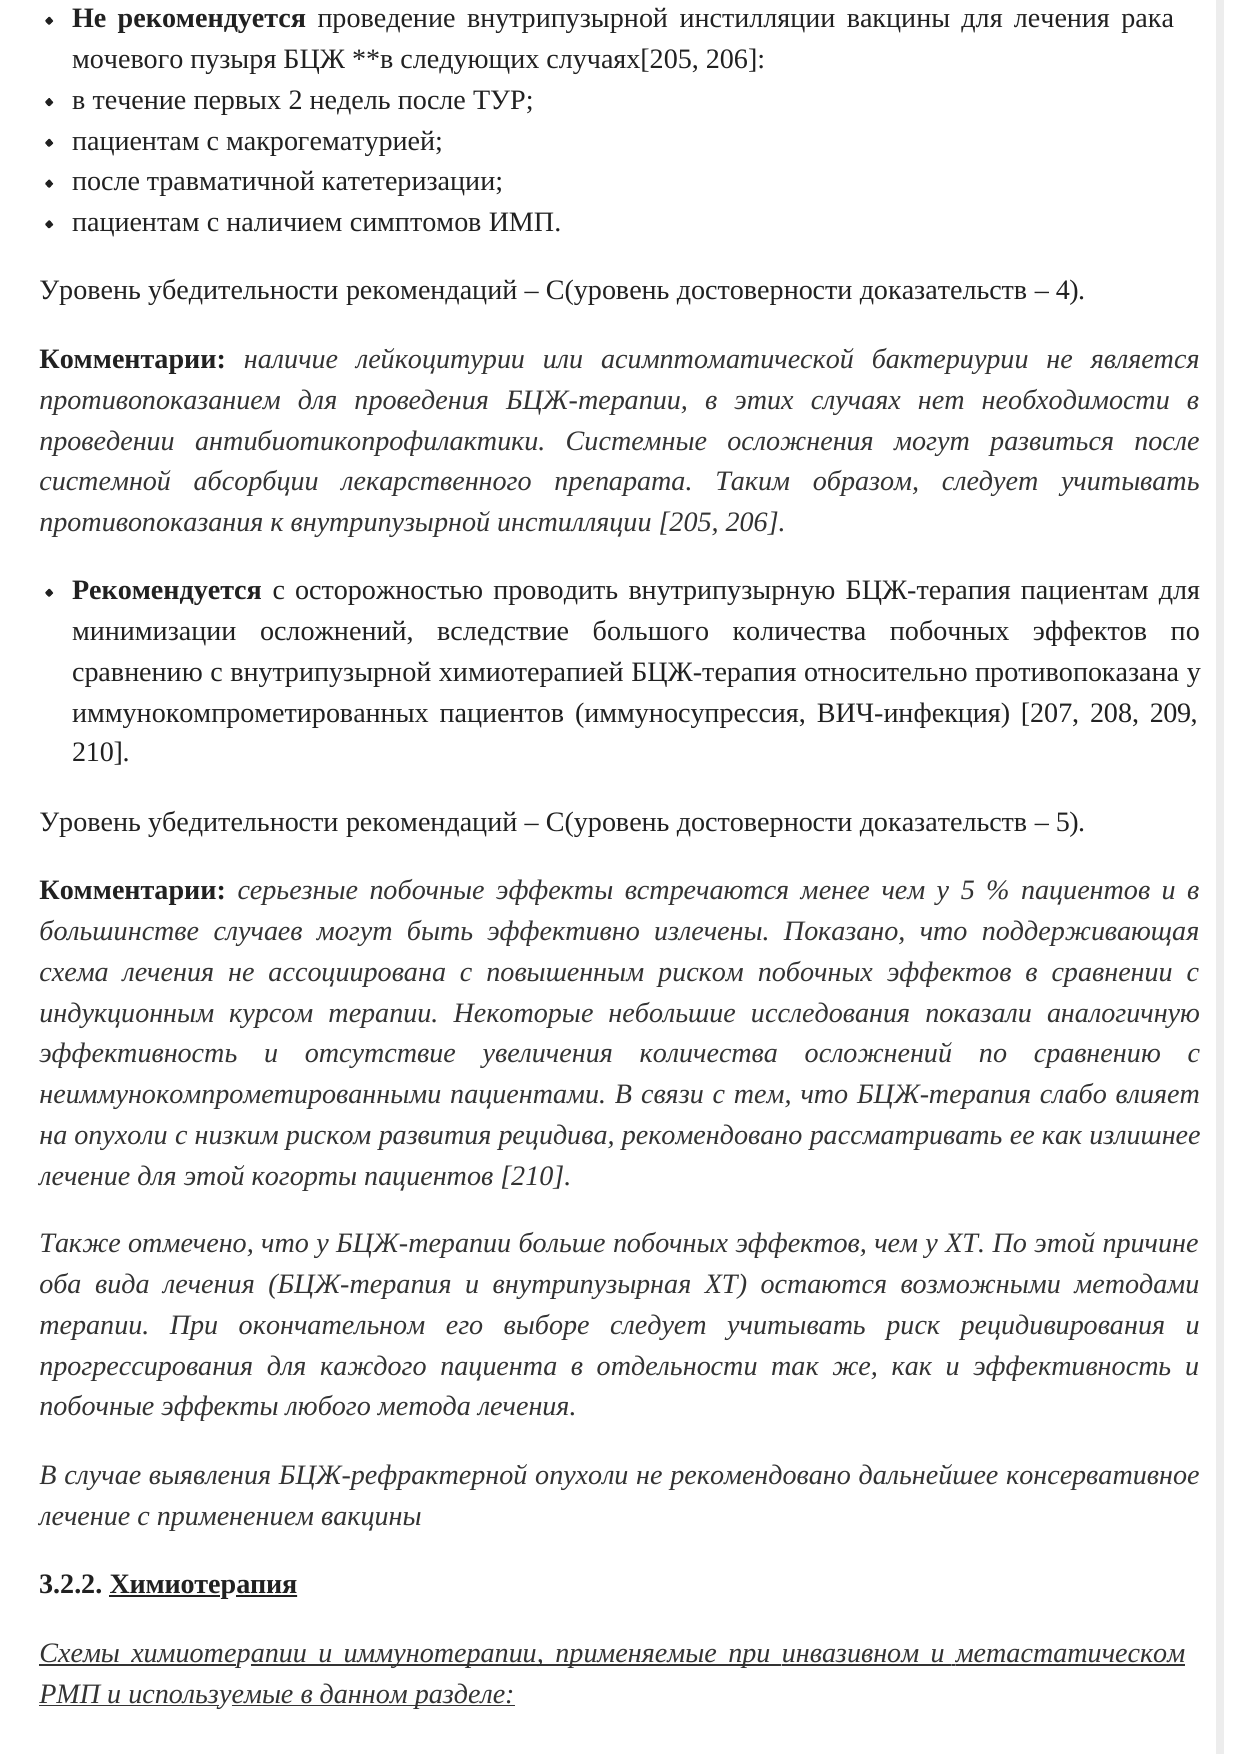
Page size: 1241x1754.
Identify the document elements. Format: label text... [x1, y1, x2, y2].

text Также отмечено, что у БЦЖ-терапии больше побочных эффектов, чем у ХТ. По этой причине оба вида лечения (БЦЖ-терапия и внутрипузырная ХТ) остаются возможными методами терапии. При окончательном его выборе следует учитывать риск рецидивирования и прогрессирования для каждого пациента в отдельности так же, как и эффективность и побочные эффекты любого метода лечения. [39, 1227, 1201, 1422]
text Уровень убедительности рекомендаций – С(уровень достоверности доказательств – 4). [39, 273, 1213, 306]
text Не рекомендуется проведение внутрипузырной инстилляции вакцины для лечения рака мочевого пузыря БЦЖ **в следующих случаях[205, 206]: [72, 1, 1213, 74]
text Комментарии: наличие лейкоцитурии или асимптоматической бактериурии не является противопоказанием для проведения БЦЖ-терапии, в этих случаях нет необходимости в проведении антибиотикопрофилактики. Системные осложнения могут развиться после системной абсорбции лекарственного препарата. Таким образом, следует учитывать противопоказания к внутрипузырной инстилляции [205, 206]. [39, 342, 1201, 537]
subtitle Химиотерапия [39, 1567, 1213, 1599]
text В случае выявления БЦЖ-рефрактерной опухоли не рекомендовано дальнейшее консервативное лечение с применением вакцины [39, 1458, 1201, 1531]
text после травматичной катетеризации; пациентам с наличием симптомов ИМП. [72, 164, 613, 237]
text 210]. [72, 736, 1213, 768]
text в течение первых 2 недель после ТУР; пациентам с макрогематурией; [72, 83, 613, 156]
text Комментарии: серьезные побочные эффекты встречаются менее чем у 5 % пациентов и в большинстве случаев могут быть эффективно излечены. Показано, что поддерживающая схема лечения не ассоциирована с повышенным риском побочных эффектов в сравнении с индукционным курсом терапии. Некоторые небольшие исследования показали аналогичную эффективность и отсутствие увеличения количества осложнений по сравнению с неиммунокомпрометированными пациентами. В связи с тем, что БЦЖ-терапия слабо влияет на опухоли с низким риском развития рецидива, рекомендовано рассматривать ее как излишнее лечение для этой когорты пациентов [210]. [39, 873, 1201, 1191]
text Схемы химиотерапии и иммунотерапии, применяемые при инвазивном и метастатическом РМП и используемые в данном разделе: [39, 1636, 1213, 1709]
text Рекомендуется с осторожностью проводить внутрипузырную БЦЖ-терапия пациентам для минимизации осложнений, вследствие большого количества побочных эффектов по сравнению с внутрипузырной химиотерапией БЦЖ-терапия относительно противопоказана у иммунокомпрометированных пациентов (иммуносупрессия, ВИЧ-инфекция) [207, 208, 209, [72, 573, 1201, 728]
text Уровень убедительности рекомендаций – С(уровень достоверности доказательств – 5). [39, 804, 1213, 837]
